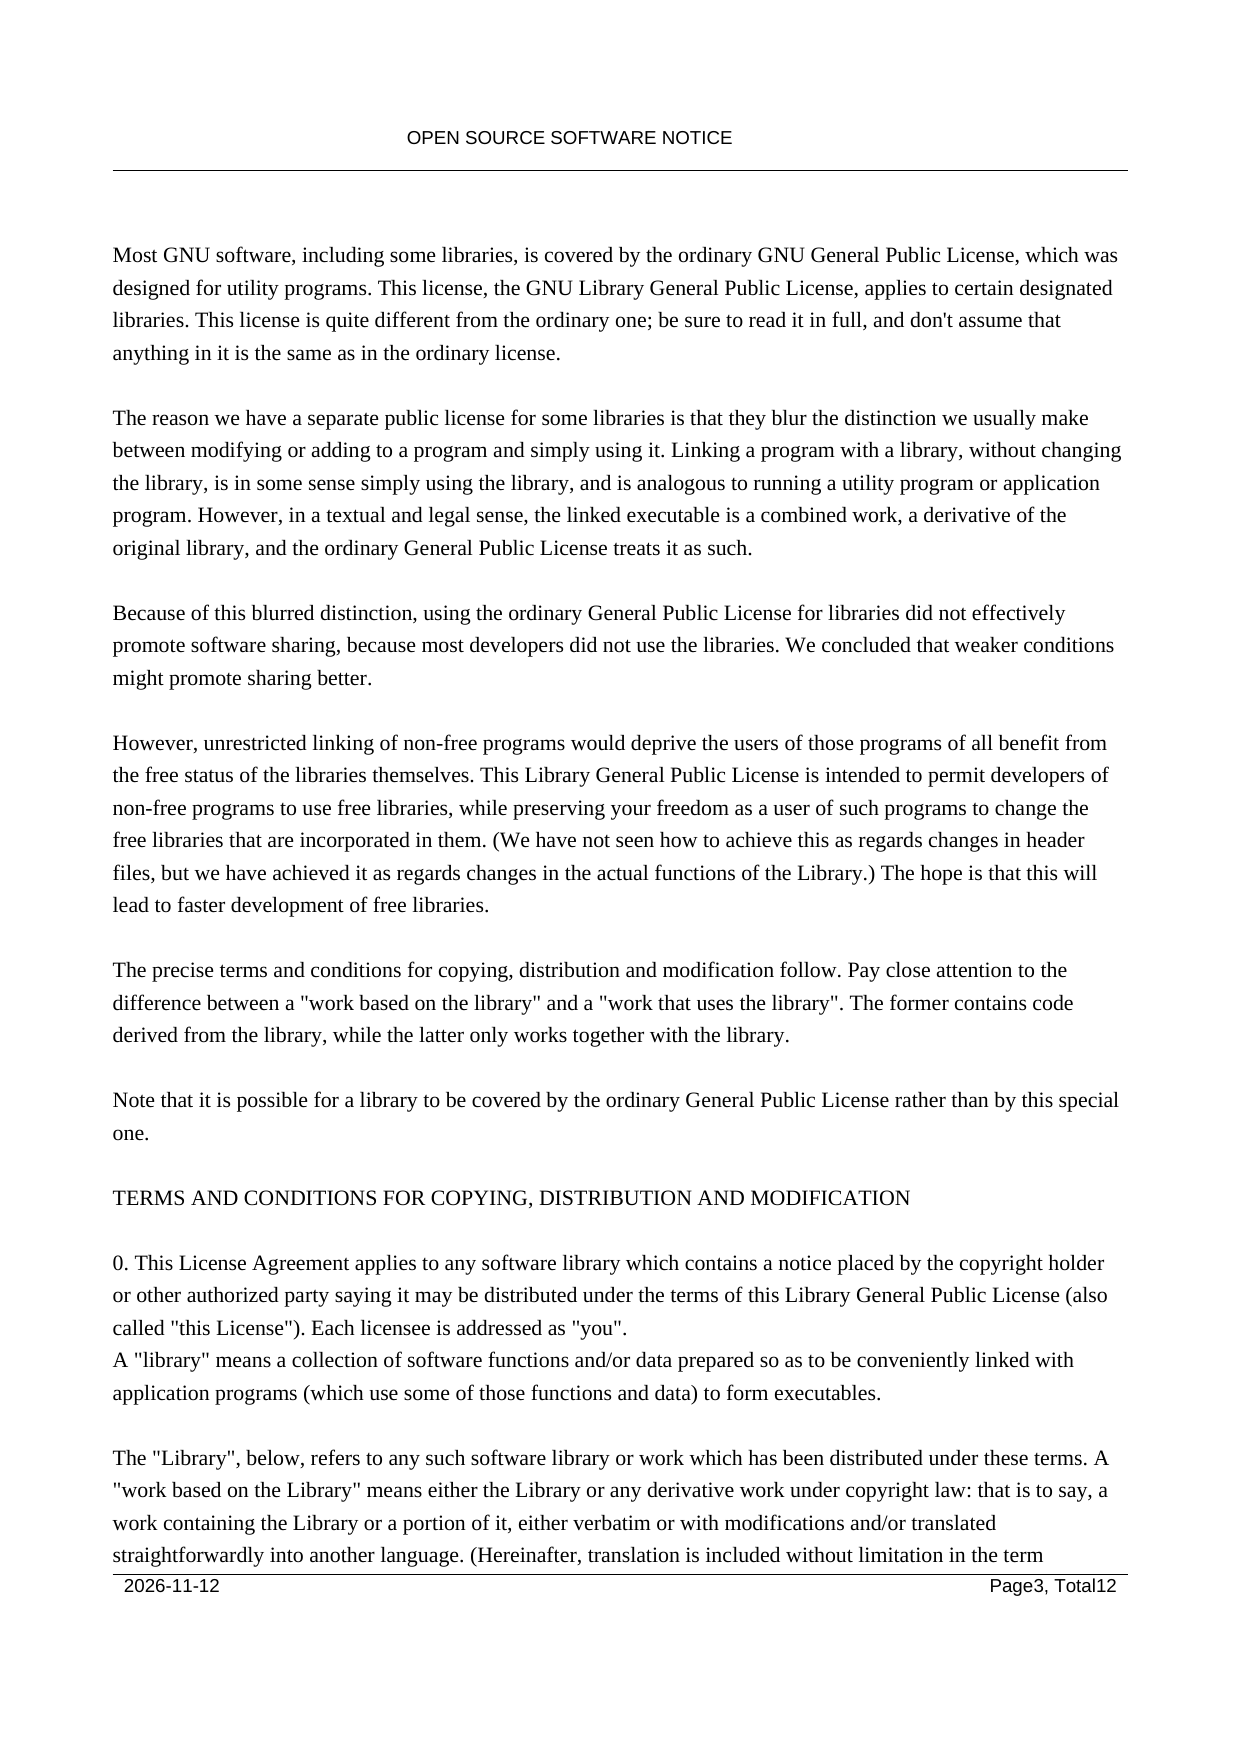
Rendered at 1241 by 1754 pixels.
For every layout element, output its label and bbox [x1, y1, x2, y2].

text [112, 206, 1128, 1571]
